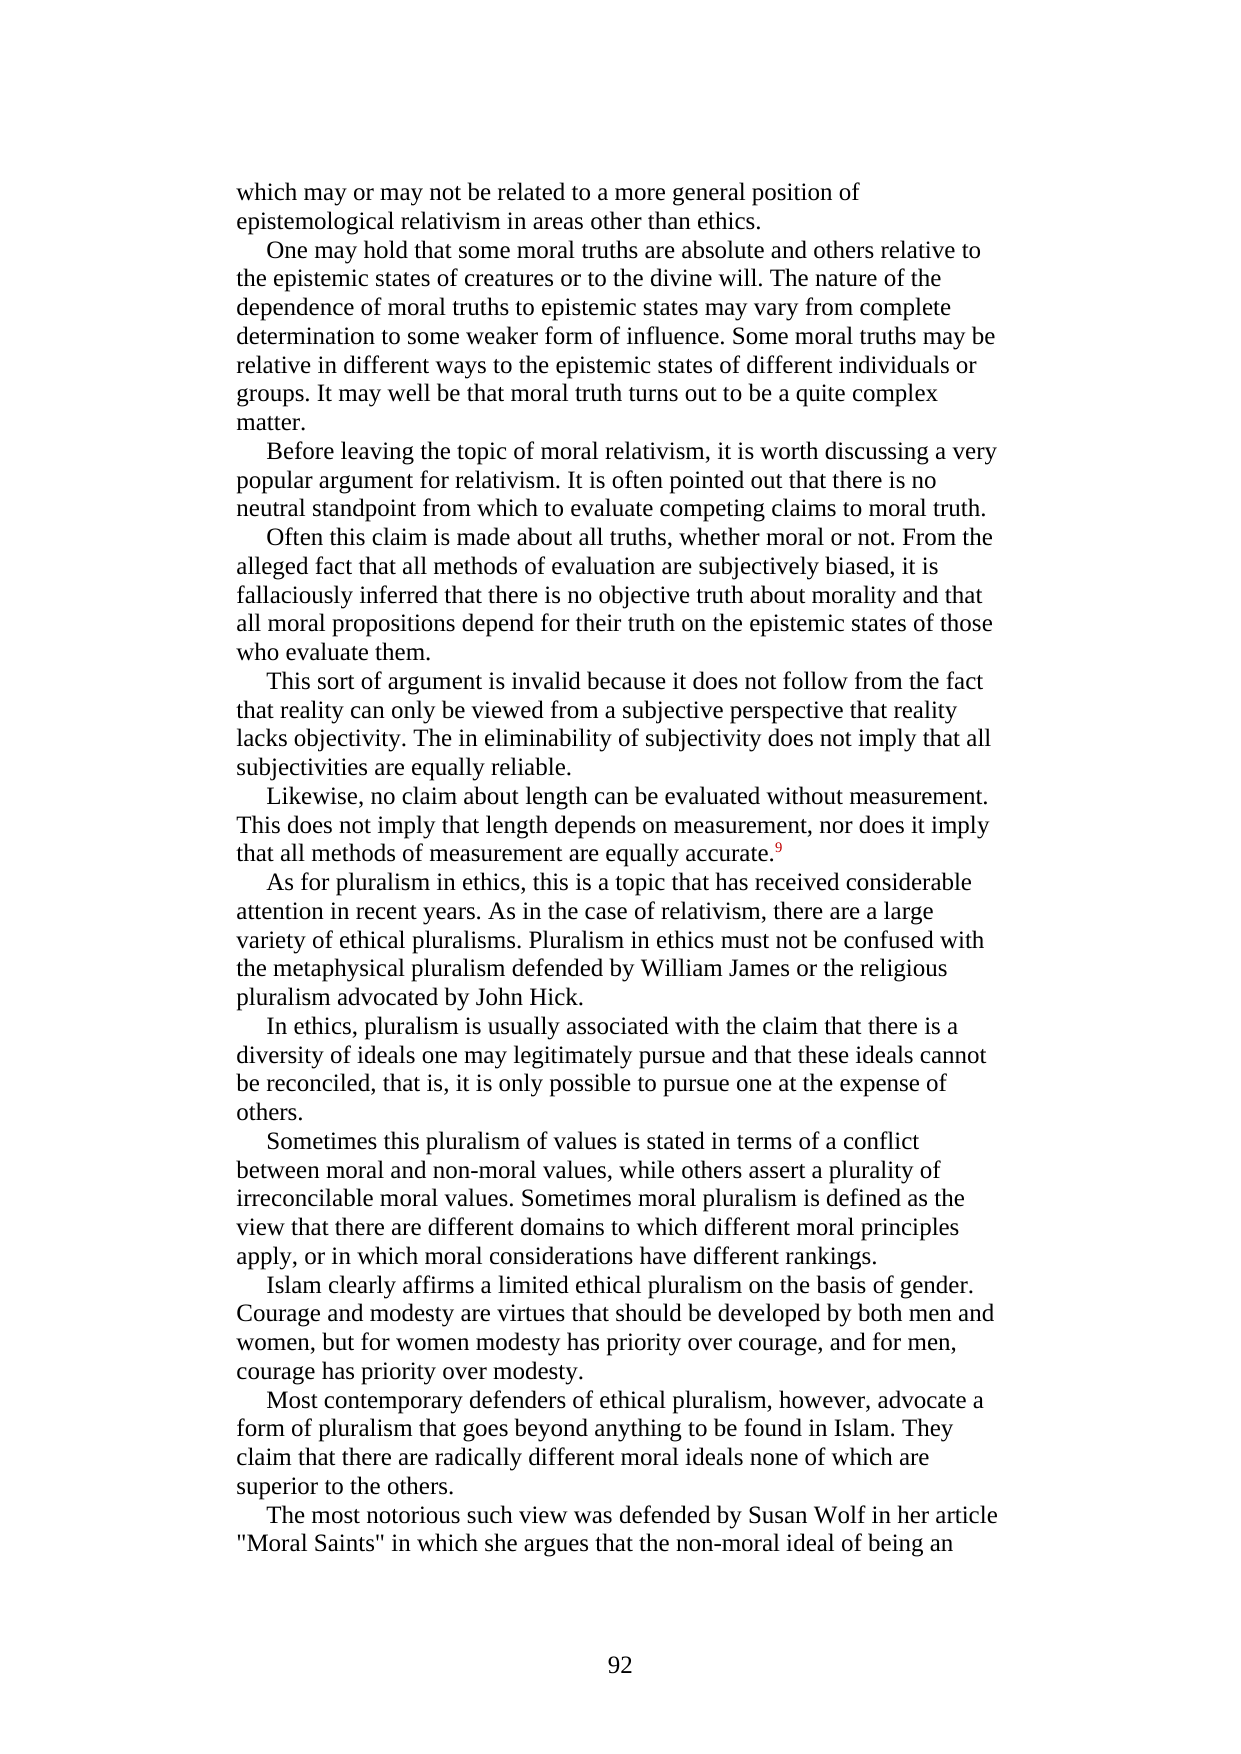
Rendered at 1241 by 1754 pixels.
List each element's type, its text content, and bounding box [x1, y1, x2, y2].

text One may hold that some moral truths are absolute and others relative to the epistemic states of creatures or to the divine will. The nature of the dependence of moral truths to epistemic states may vary from complete determination to some weaker form of influence. Some moral truths may be relative in different ways to the epistemic states of different individuals or groups. It may well be that moral truth turns out to be a quite complex matter. [236, 235, 1004, 436]
text Before leaving the topic of moral relativism, it is worth discussing a very popular argument for relativism. It is often pointed out that there is no neutral standpoint from which to evaluate competing claims to moral truth. [236, 436, 1004, 522]
text In ethics, pluralism is usually associated with the claim that there is a diversity of ideals one may legitimately pursue and that these ideals cannot be reconciled, that is, it is only possible to pursue one at the expense of others. [236, 1011, 1004, 1126]
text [236, 1500, 1004, 1557]
text Most contemporary defenders of ethical pluralism, however, advocate a form of pluralism that goes beyond anything to be found in Islam. They claim that there are radically different moral ideals none of which are superior to the others. [236, 1385, 1004, 1500]
text This sort of argument is invalid because it does not follow from the fact that reality can only be viewed from a subjective perspective that reality lacks objectivity. The in eliminability of subjectivity does not imply that all subjectivities are equally reliable. [236, 666, 1004, 781]
text As for pluralism in ethics, this is a topic that has received considerable attention in recent years. As in the case of relativism, there are a large variety of ethical pluralisms. Pluralism in ethics must not be confused with the metaphysical pluralism defended by William James or the religious pluralism advocated by John Hick. [236, 867, 1004, 1011]
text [236, 177, 1004, 235]
text Often this claim is made about all truths, whether moral or not. From the alleged fact that all methods of evaluation are subjectively biased, it is fallaciously inferred that there is no objective truth about morality and that all moral propositions depend for their truth on the epistemic states of those who evaluate them. [236, 522, 1004, 666]
text Islam clearly affirms a limited ethical pluralism on the basis of gender. Courage and modesty are virtues that should be developed by both men and women, but for women modesty has priority over courage, and for men, courage has priority over modesty. [236, 1270, 1004, 1385]
text Likewise, no claim about length can be evaluated without measurement. This does not imply that length depends on measurement, nor does it imply that all methods of measurement are equally accurate.9 [236, 781, 1004, 867]
text Sometimes this pluralism of values is stated in terms of a conflict between moral and non-moral values, while others assert a plurality of irreconcilable moral values. Sometimes moral pluralism is defined as the view that there are different domains to which different moral principles apply, or in which moral considerations have different rankings. [236, 1126, 1004, 1270]
